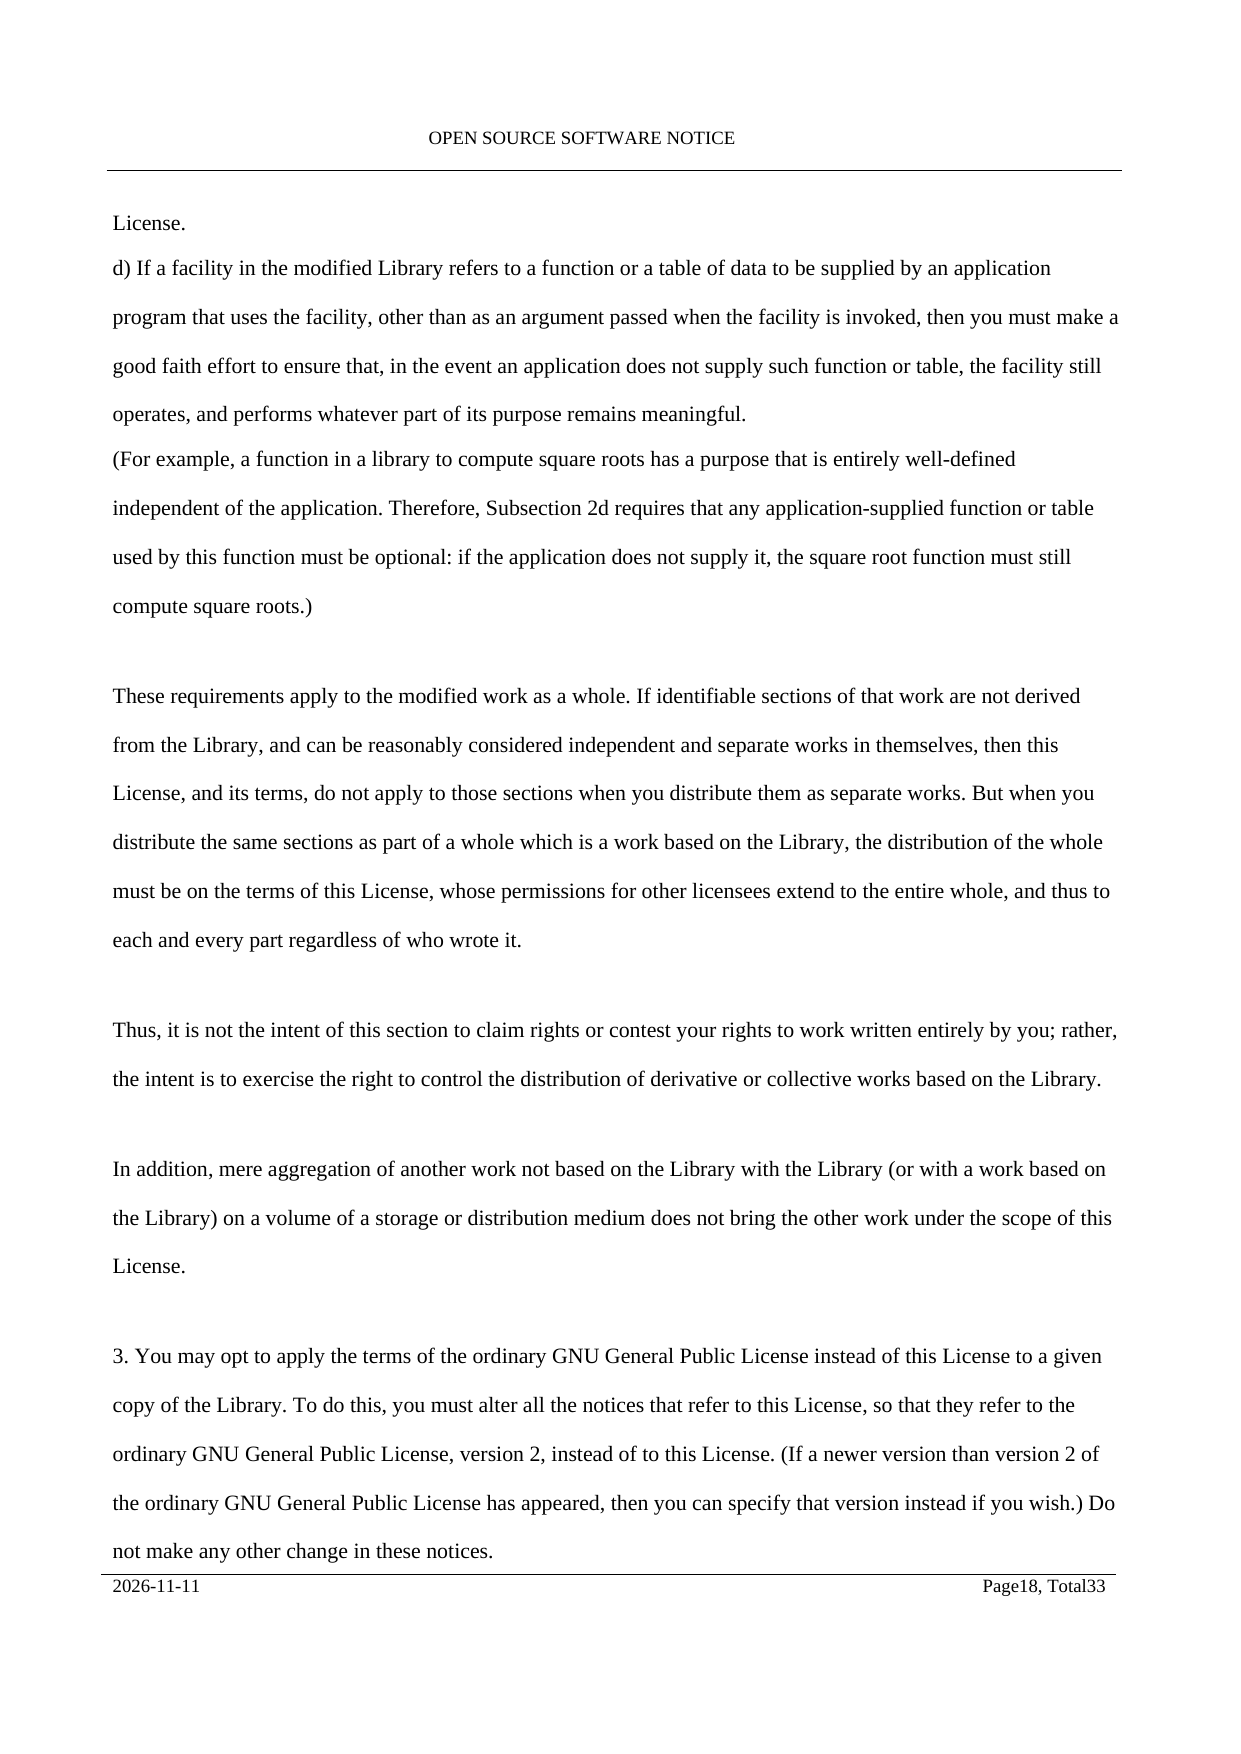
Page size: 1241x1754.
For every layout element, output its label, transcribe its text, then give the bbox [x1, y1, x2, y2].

text In addition, mere aggregation of another work not based on the Library with the Library (or with a work based on the Library) on a volume of a storage or distribution medium does not bring the other work under the scope of this License. [112, 1152, 1128, 1282]
text These requirements apply to the modified work as a whole. If identifiable sections of that work are not derived from the Library, and can be reasonably considered independent and separate works in themselves, then this License, and its terms, do not apply to those sections when you distribute them as separate works. But when you distribute the same sections as part of a whole which is a work based on the Library, the distribution of the whole must be on the terms of this License, whose permissions for other licensees extend to the entire whole, and thus to each and every part regardless of who wrote it. [112, 679, 1128, 956]
text d) If a facility in the modified Library refers to a function or a table of data to be supplied by an application program that uses the facility, other than as an argument passed when the facility is invoked, then you must make a good faith effort to ensure that, in the event an application does not supply such function or table, the facility still operates, and performs whatever part of its purpose remains meaningful. [112, 251, 1128, 430]
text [112, 206, 1128, 239]
text Thus, it is not the intent of this section to claim rights or contest your rights to work written entirely by you; rather, the intent is to exercise the right to control the distribution of derivative or collective works based on the Library. [112, 1013, 1128, 1094]
text (For example, a function in a library to compute square roots has a purpose that is entirely well-defined independent of the application. Therefore, Subsection 2d requires that any application-supplied function or table used by this function must be optional: if the application does not supply it, the square root function must still compute square roots.) [112, 443, 1128, 622]
text 3. You may opt to apply the terms of the ordinary GNU General Public License instead of this License to a given copy of the Library. To do this, you must alter all the notices that refer to this License, so that they refer to the ordinary GNU General Public License, version 2, instead of to this License. (If a newer version than version 2 of the ordinary GNU General Public License has appeared, then you can specify that version instead if you wish.) Do not make any other change in these notices. [112, 1340, 1128, 1567]
